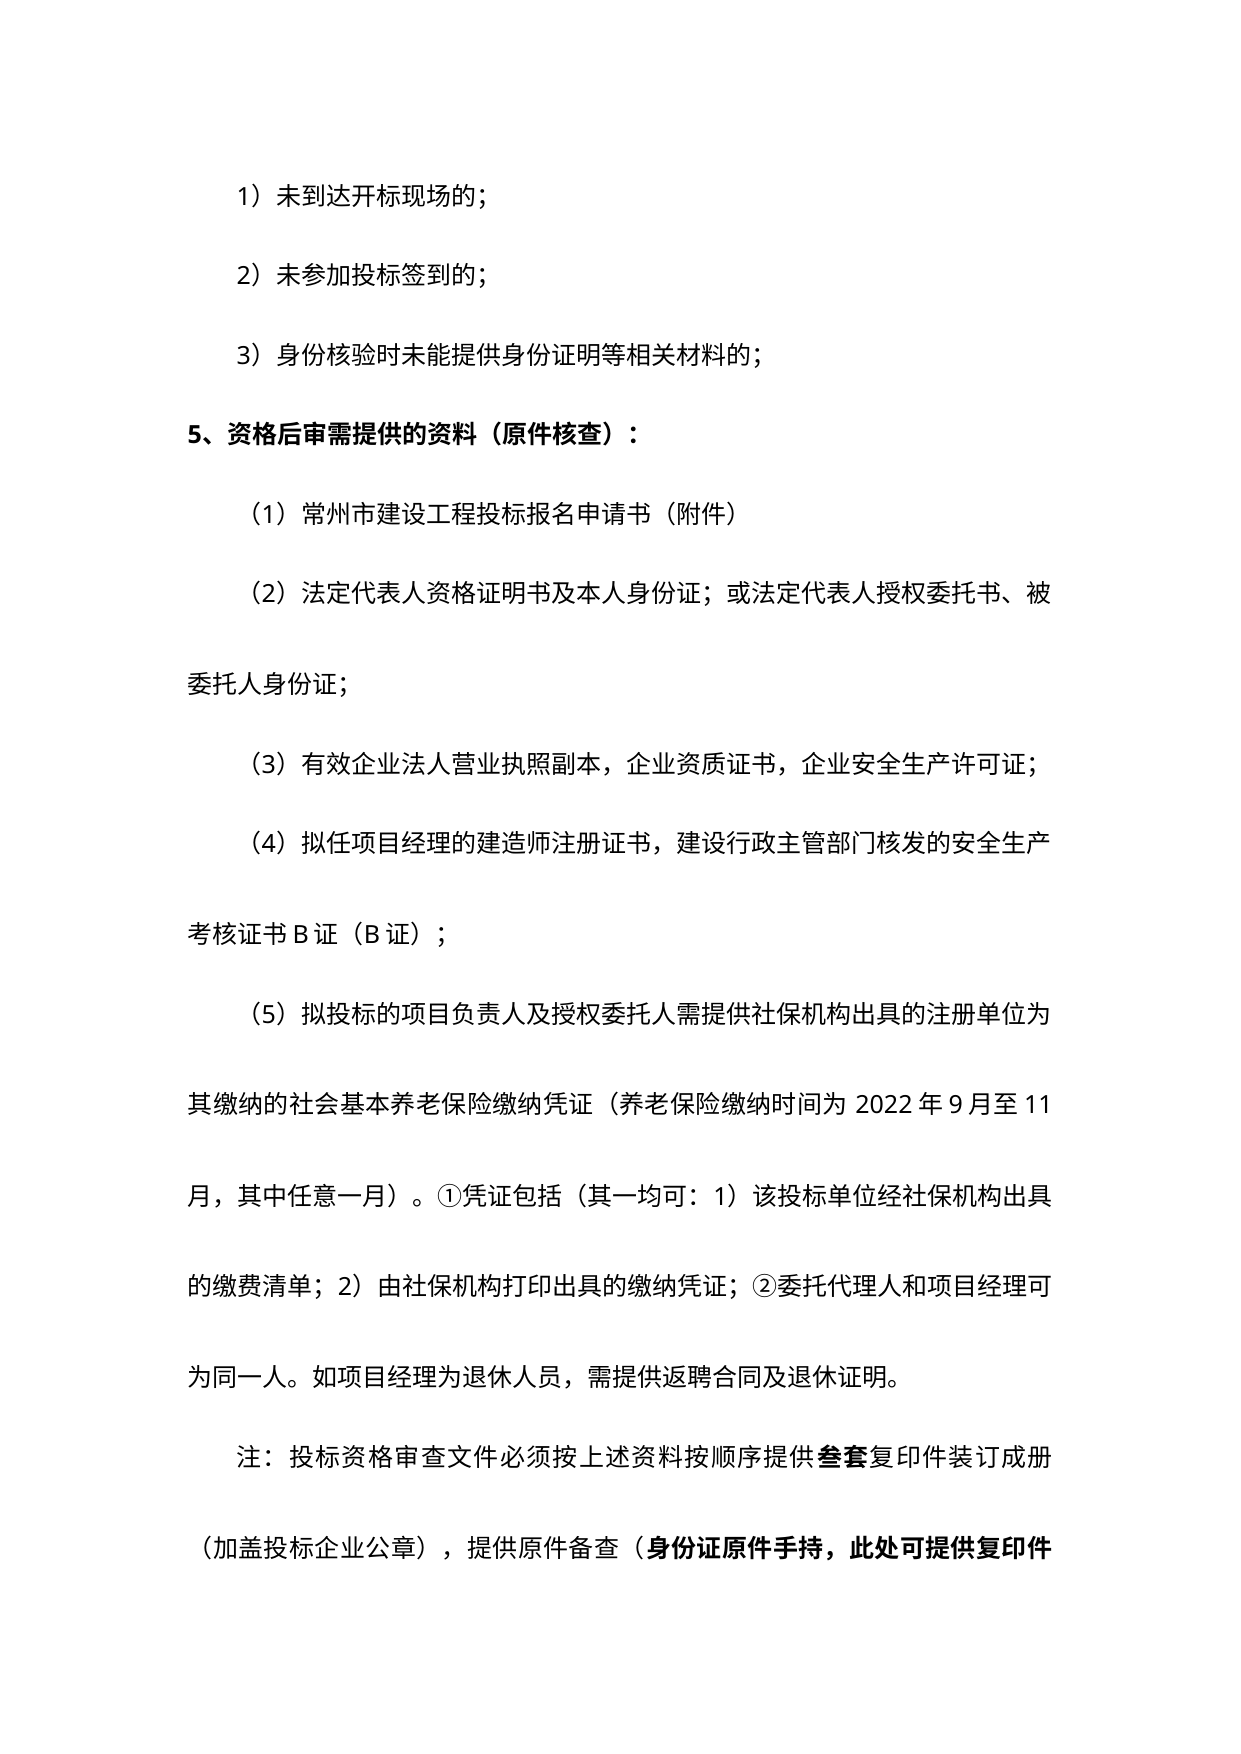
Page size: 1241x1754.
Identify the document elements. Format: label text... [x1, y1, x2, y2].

text 5、资格后审需提供的资料（原件核查）： [187, 400, 1053, 465]
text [187, 1423, 1053, 1579]
text （1）常州市建设工程投标报名申请书（附件） [187, 480, 1053, 545]
text 3）身份核验时未能提供身份证明等相关材料的； [187, 321, 1053, 386]
text （4）拟任项目经理的建造师注册证书，建设行政主管部门核发的安全生产考核证书B证（B证）； [187, 809, 1053, 965]
text 2）未参加投标签到的； [187, 241, 1053, 306]
text （3）有效企业法人营业执照副本，企业资质证书，企业安全生产许可证； [187, 730, 1053, 795]
text （2）法定代表人资格证明书及本人身份证；或法定代表人授权委托书、被委托人身份证； [187, 559, 1053, 715]
text （5）拟投标的项目负责人及授权委托人需提供社保机构出具的注册单位为其缴纳的社会基本养老保险缴纳凭证（养老保险缴纳时间为2022年9月至11月，其中任意一月）。①凭证包括（其一均可：1）该投标单位经社保机构出具的缴费清单；2）由社保机构打印出具的缴纳凭证；②委托代理人和项目经理可为同一人。如项目经理为退休人员，需提供返聘合同及退休证明。 [187, 980, 1053, 1408]
text 1）未到达开标现场的； [187, 162, 1053, 227]
